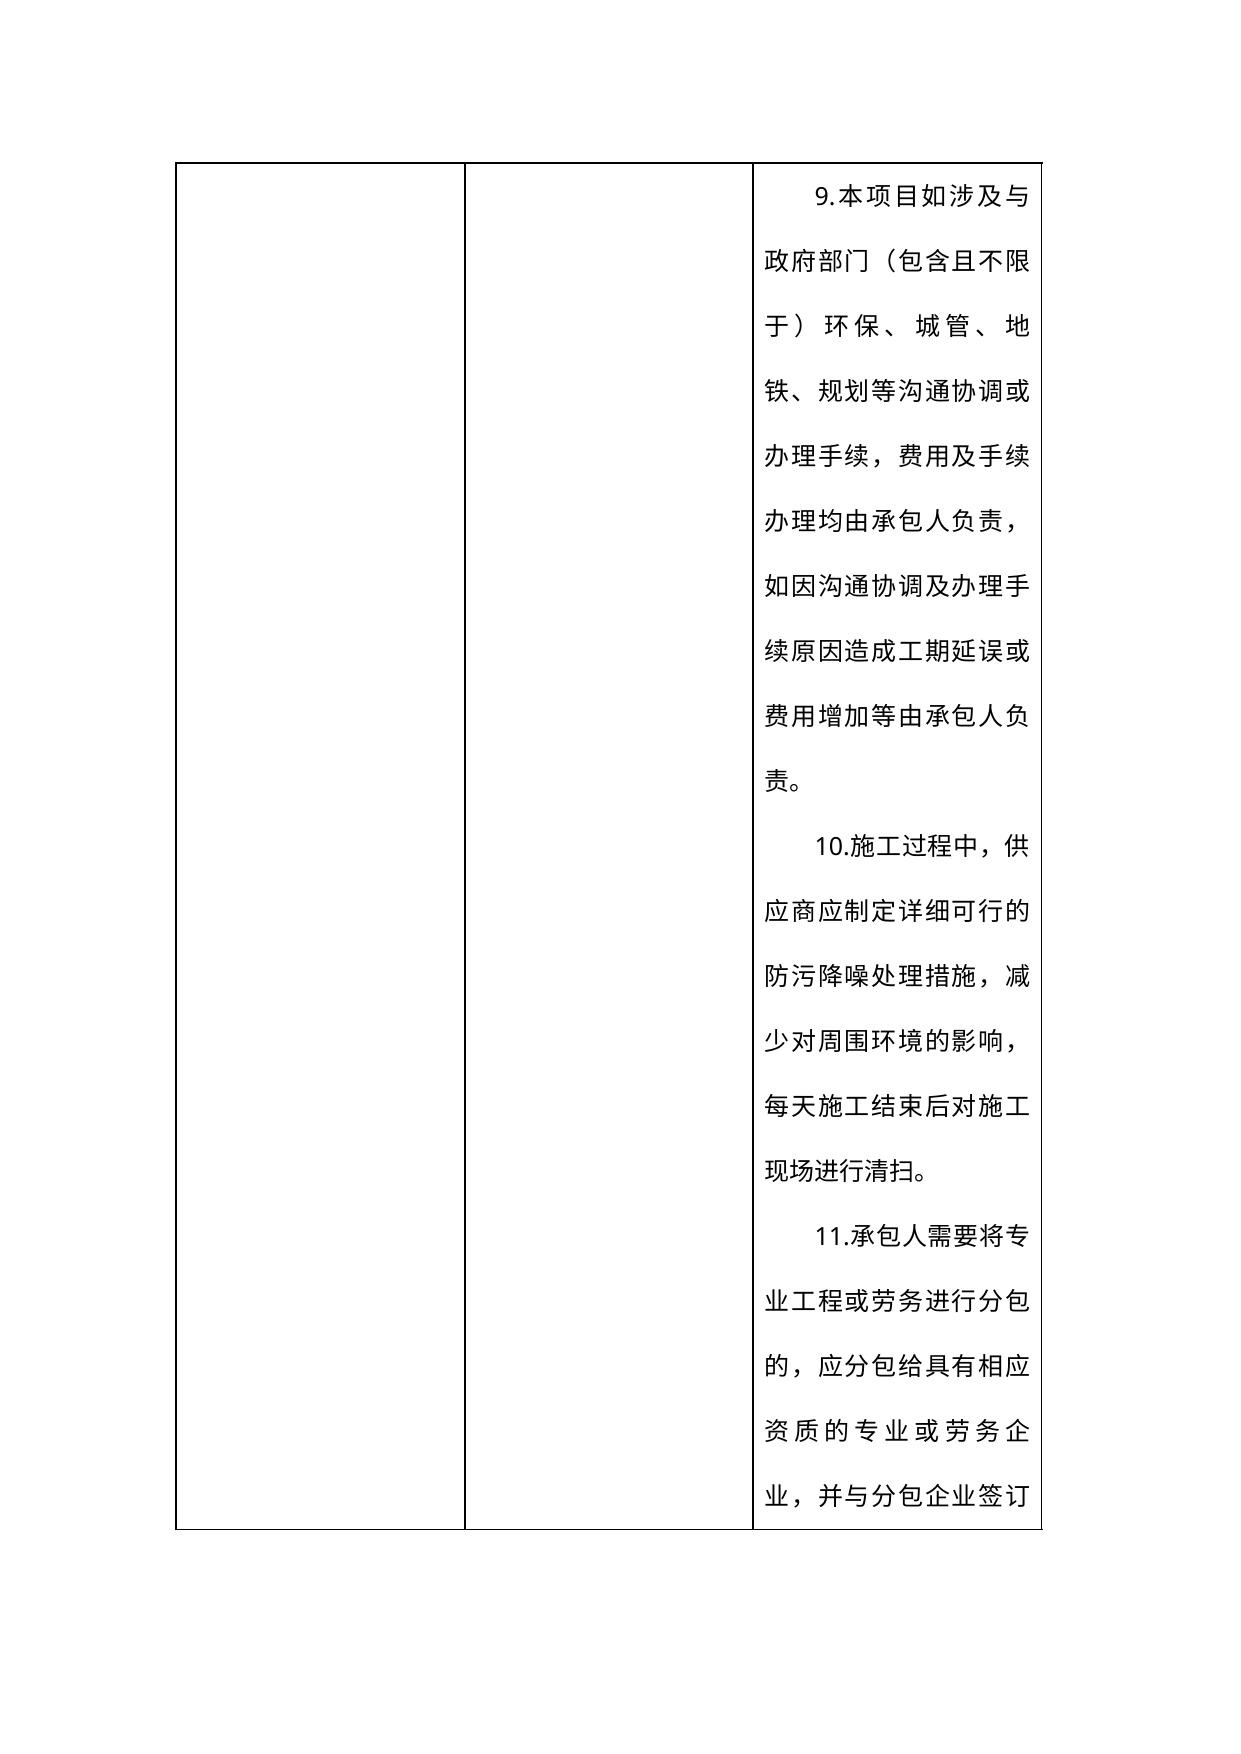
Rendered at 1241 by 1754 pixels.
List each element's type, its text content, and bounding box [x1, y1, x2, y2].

table_cell 1 [177, 164, 464, 1528]
table_cell [466, 164, 752, 1528]
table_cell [754, 164, 1041, 1528]
